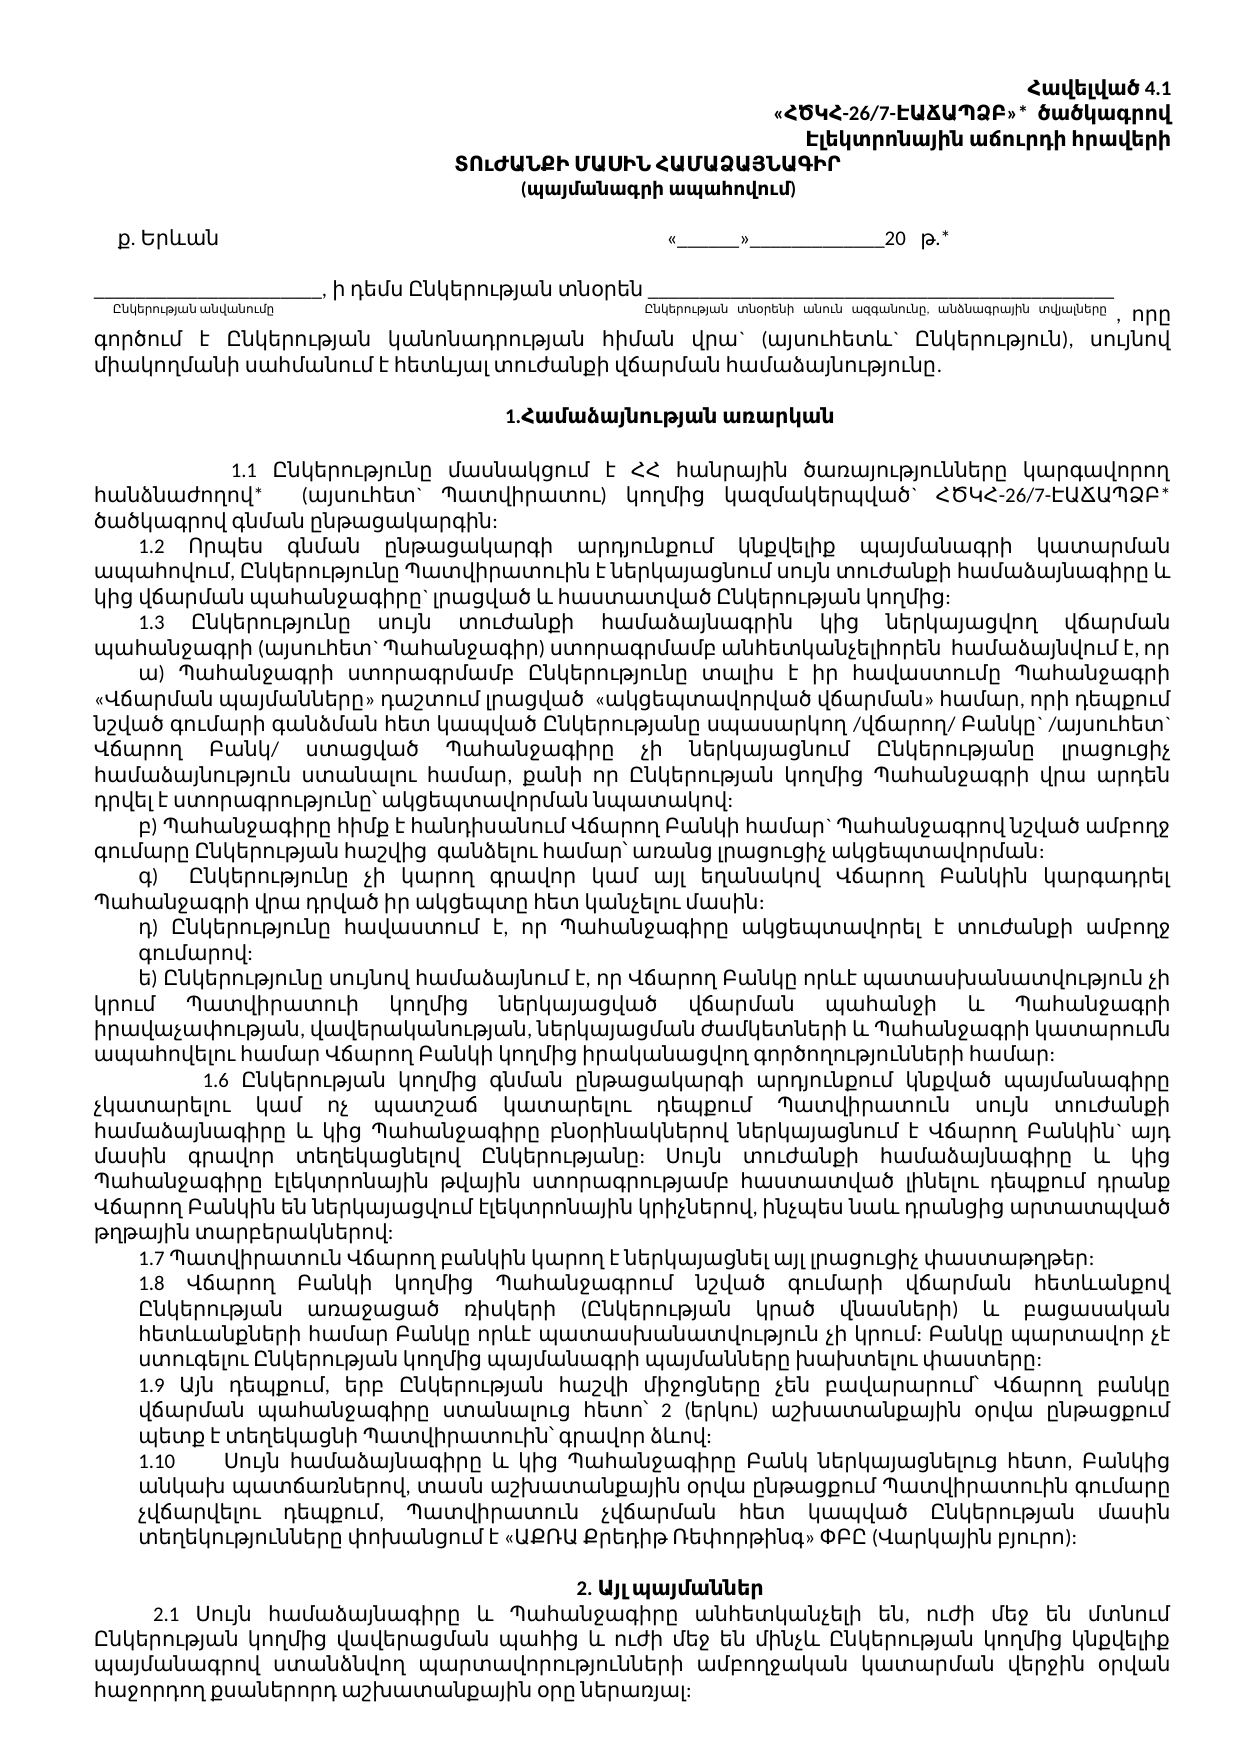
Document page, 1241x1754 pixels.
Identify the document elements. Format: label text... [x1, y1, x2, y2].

text ե) Ընկերությունը սույնով համաձայնում է, որ Վճարող Բանկը որևէ պատասխանատվություն չի կրում Պատվիրատուի կողմից ներկայացված վճարման պահանջի և Պահանջագրի իրավաչափության, վավերականության, ներկայացման ժամկետների և Պահանջագրի կատարումն ապահովելու համար Վճարող Բանկի կողմից իրականացվող գործողությունների համար: [94, 965, 1171, 1067]
text 1.8 Վճարող Բանկի կողմից Պահանջագրում նշված գումարի վճարման հետևանքով Ընկերության առաջացած ռիսկերի (Ընկերության կրած վնասների) և բացասական հետևանքների համար Բանկը որևէ պատասխանատվություն չի կրում: Բանկը պարտավոր չէ ստուգելու Ընկերության կողմից պայմանագրի պայմանները խախտելու փաստերը: [138, 1270, 1171, 1372]
text 1.3 Ընկերությունը սույն տուժանքի համաձայնագրին կից ներկայացվող վճարման պահանջագրի (այսուհետ` Պահանջագիր) ստորագրմամբ անհետկանչելիորեն համաձայնվում է, որ [94, 609, 1171, 660]
text գ) Ընկերությունը չի կարող գրավոր կամ այլ եղանակով Վճարող Բանկին կարգադրել Պահանջագրի վրա դրված իր ակցեպտը հետ կանչելու մասին: [94, 864, 1171, 914]
text (պայմանագրի ապահովում) [94, 177, 1171, 199]
text ՏՈւԺԱՆՔԻ ՄԱՍԻՆ ՀԱՄԱՁԱՅՆԱԳԻՐ [94, 151, 1171, 177]
text բ) Պահանջագիրը հիմք է հանդիսանում Վճարող Բանկի համար` Պահանջագրով նշված ամբողջ գումարը Ընկերության հաշվից գանձելու համար՝ առանց լրացուցիչ ակցեպտավորման: [94, 813, 1171, 864]
text ա) Պահանջագրի ստորագրմամբ Ընկերությունը տալիս է իր հավաստումը Պահանջագրի «Վճարման պայմանները» դաշտում լրացված «ակցեպտավորված վճարման» համար, որի դեպքում նշված գումարի գանձման հետ կապված Ընկերությանը սպասարկող /վճարող/ Բանկը` /այսուհետ` Վճարող Բանկ/ ստացված Պահանջագիրը չի ներկայացնում Ընկերությանը լրացուցիչ համաձայնություն ստանալու համար, քանի որ Ընկերության կողմից Պահանջագրի վրա արդեն դրվել է ստորագրությունը՝ ակցեպտավորման նպատակով: [94, 660, 1171, 813]
text ք. Երևան «______»_____________20 թ.* [94, 225, 1171, 250]
text Էլեկտրոնային աճուրդի հրավերի [94, 126, 1171, 151]
text 1.7 Պատվիրատուն Վճարող բանկին կարող է ներկայացնել այլ լրացուցիչ փաստաթղթեր: [138, 1245, 1171, 1270]
text Ընկերության անվանումը Ընկերության տնօրենի անուն ազգանունը, անձնագրային տվյալները , որը գործում է Ընկերության կանոնադրության հիման վրա` (այսուհետև` Ընկերություն), սույնով միակողմանի սահմանում է հետևյալ տուժանքի վճարման համաձայնությունը. [94, 301, 1171, 377]
text ______________________, ի դեմս Ընկերության տնօրեն _____________________________________________ [94, 276, 1171, 301]
text «ՀԾԿՀ-26/7-ԷԱՃԱՊՁԲ»* ծածկագրով [94, 100, 1171, 126]
text 1.1 Ընկերությունը մասնակցում է ՀՀ հանրային ծառայությունները կարգավորող հանձնաժողով* (այսուհետ` Պատվիրատու) կողմից կազմակերպված` ՀԾԿՀ-26/7-ԷԱՃԱՊՁԲ* ծածկագրով գնման ընթացակարգին: [94, 457, 1171, 533]
text 1.Համաձայնության առարկան [169, 403, 1171, 428]
text 1.6 Ընկերության կողմից գնման ընթացակարգի արդյունքում կնքված պայմանագիրը չկատարելու կամ ոչ պատշաճ կատարելու դեպքում Պատվիրատուն սույն տուժանքի համաձայնագիրը և կից Պահանջագիրը բնօրինակներով ներկայացնում է Վճարող Բանկին` այդ մասին գրավոր տեղեկացնելով Ընկերությանը: Սույն տուժանքի համաձայնագիրը և կից Պահանջագիրը էլեկտրոնային թվային ստորագրությամբ հաստատված լինելու դեպքում դրանք Վճարող Բանկին են ներկայացվում էլեկտրոնային կրիչներով, ինչպես նաև դրանցից արտատպված թղթային տարբերակներով: [94, 1067, 1171, 1245]
text 2.1 Սույն համաձայնագիրը և Պահանջագիրը անհետկանչելի են, ուժի մեջ են մտնում Ընկերության կողմից վավերացման պահից և ուժի մեջ են մինչև Ընկերության կողմից կնքվելիք պայմանագրով ստանձնվող պարտավորությունների ամբողջական կատարման վերջին օրվան հաջորդող քսաներորդ աշխատանքային օրը ներառյալ: [94, 1601, 1171, 1702]
text 1.9 Այն դեպքում, երբ Ընկերության հաշվի միջոցները չեն բավարարում՝ Վճարող բանկը վճարման պահանջագիրը ստանալուց հետո՝ 2 (երկու) աշխատանքային օրվա ընթացքում պետք է տեղեկացնի Պատվիրատուին՝ գրավոր ձևով: [138, 1372, 1171, 1448]
text 1.2 Որպես գնման ընթացակարգի արդյունքում կնքվելիք պայմանագրի կատարման ապահովում, Ընկերությունը Պատվիրատուին է ներկայացնում սույն տուժանքի համաձայնագիրը և կից վճարման պահանջագիրը` լրացված և հաստատված Ընկերության կողմից: [94, 533, 1171, 609]
text Հավելված 4.1 [94, 75, 1171, 100]
text դ) Ընկերությունը հավաստում է, որ Պահանջագիրը ակցեպտավորել է տուժանքի ամբողջ գումարով: [138, 914, 1171, 965]
text 1.10 Սույն համաձայնագիրը և կից Պահանջագիրը Բանկ ներկայացնելուց հետո, Բանկից անկախ պատճառներով, տասն աշխատանքային օրվա ընթացքում Պատվիրատուին գումարը չվճարվելու դեպքում, Պատվիրատուն չվճարման հետ կապված Ընկերության մասին տեղեկությունները փոխանցում է «ԱՔՌԱ Քրեդիթ Ռեփորթինգ» ՓԲԸ (Վարկային բյուրո): [138, 1448, 1171, 1550]
text 2. Այլ պայմաններ [169, 1575, 1171, 1601]
